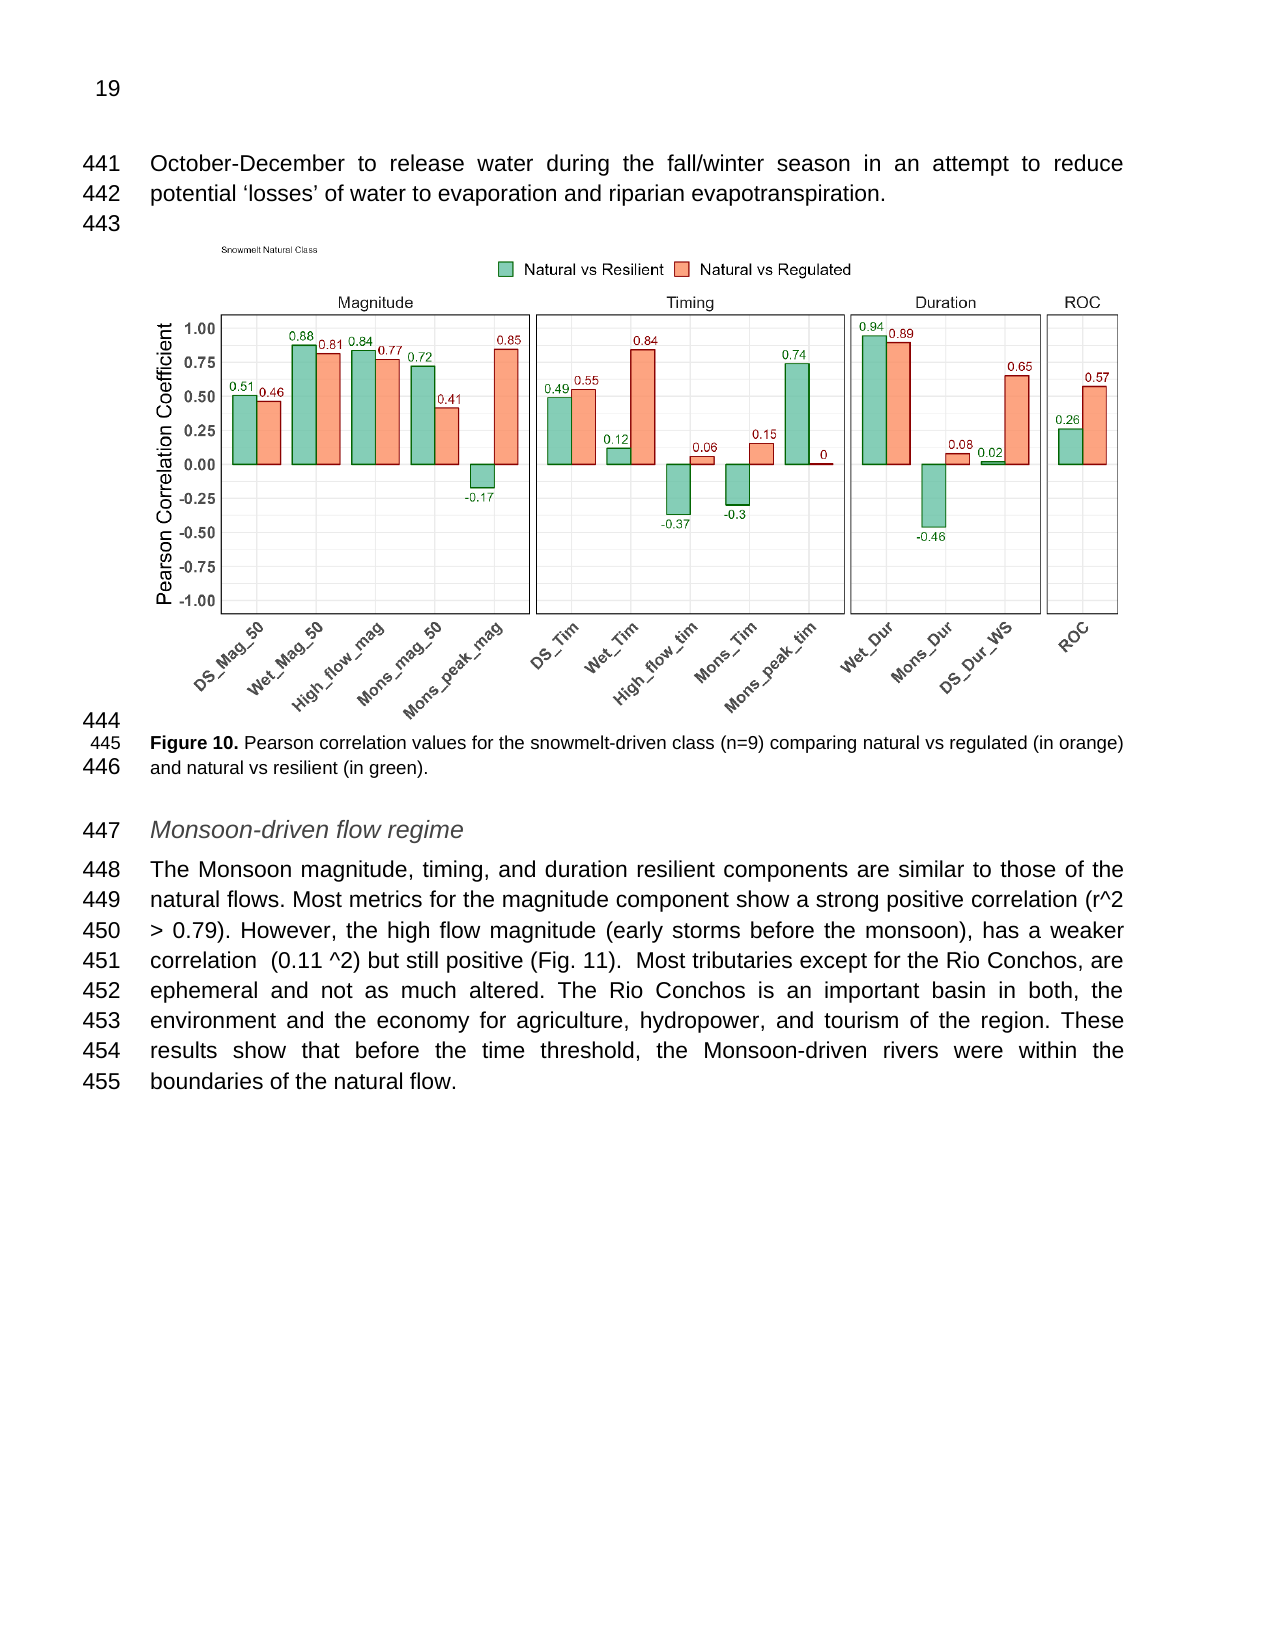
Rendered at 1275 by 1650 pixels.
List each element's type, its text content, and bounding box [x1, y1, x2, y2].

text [150, 150, 1125, 207]
picture [150, 240, 1124, 729]
text The Monsoon magnitude, timing, and duration resilient components are similar to those of the natural flows. Most metrics for the magnitude component show a strong positive correlation (r^2 > 0.79). However, the high flow magnitude (early storms before the monsoon), has a weaker correlation (0.11 ^2) but still positive (Fig. 11). Most tributaries except for the Rio Conchos, are ephemeral and not as much altered. The Rio Conchos is an important basin in both, the environment and the economy for agriculture, hydropower, and tourism of the region. These results show that before the time threshold, the Monsoon-driven rivers were within the boundaries of the natural flow. [150, 856, 1125, 1094]
subtitle Monsoon-driven flow regime [150, 815, 1125, 844]
text Figure 10. Pearson correlation values for the snowmelt-driven class (n=9) comparing natural vs regulated (in orange) and natural vs resilient (in green). [150, 732, 1125, 778]
